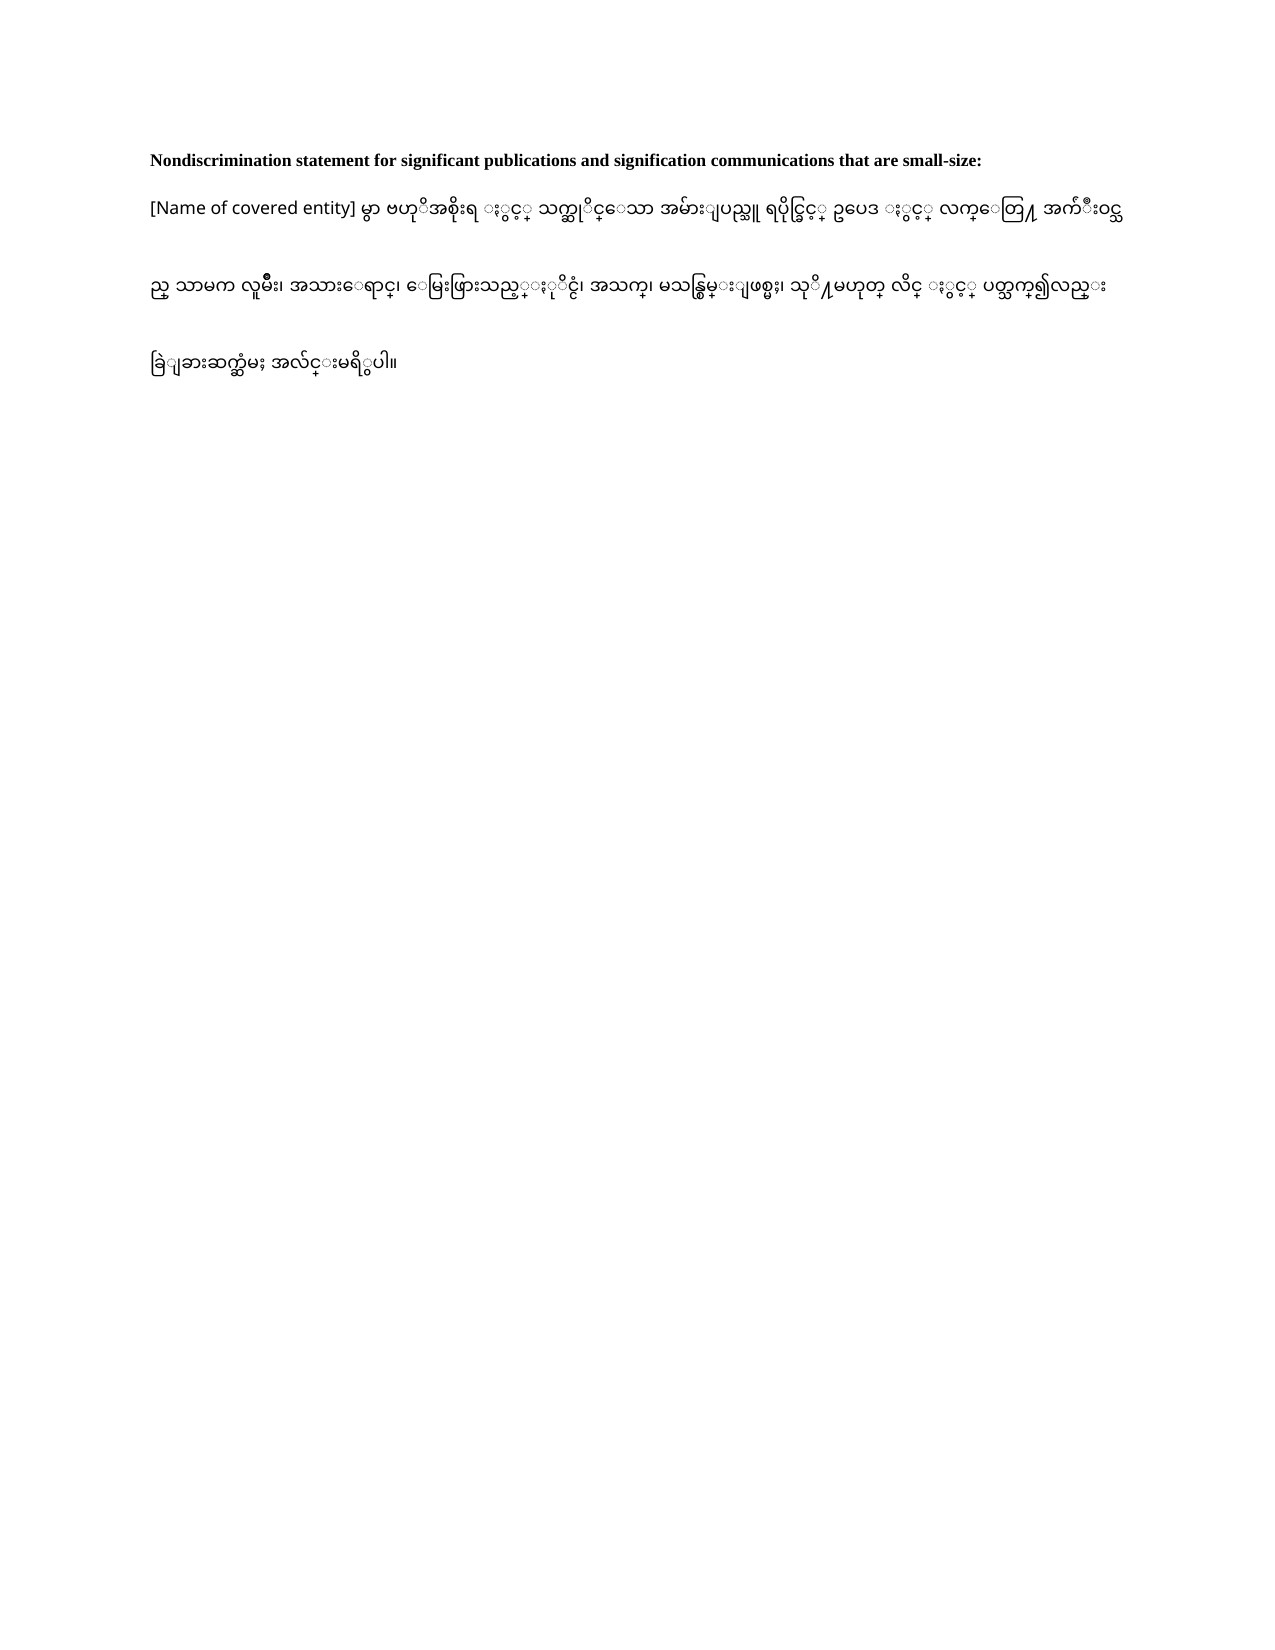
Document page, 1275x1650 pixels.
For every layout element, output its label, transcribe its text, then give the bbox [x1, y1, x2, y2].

text [Name of covered entity] မွာ ဗဟုိအစိုးရ ႏွင့္ သက္ဆုိင္ေသာ အမ်ားျပည္သူ ရပိုင္ခြင့္ ဥပေဒ ႏွင့္ လက္ေတြ႔ အက်ံဳးဝင္သည္ သာမက လူမ်ိဳး၊ အသားေရာင္၊ ေမြးဖြားသည့္ႏုိင္ငံ၊ အသက္၊ မသန္စြမ္းျဖစ္မႈ၊ သုိ႔မဟုတ္ လိင္ ႏွင့္ ပတ္သက္၍လည္း ခြဲျခားဆက္ဆံမႈ အလ်င္းမရိွပါ။ [150, 191, 1125, 384]
text Nondiscrimination statement for significant publications and signification communications that are small-size: [150, 150, 1125, 170]
